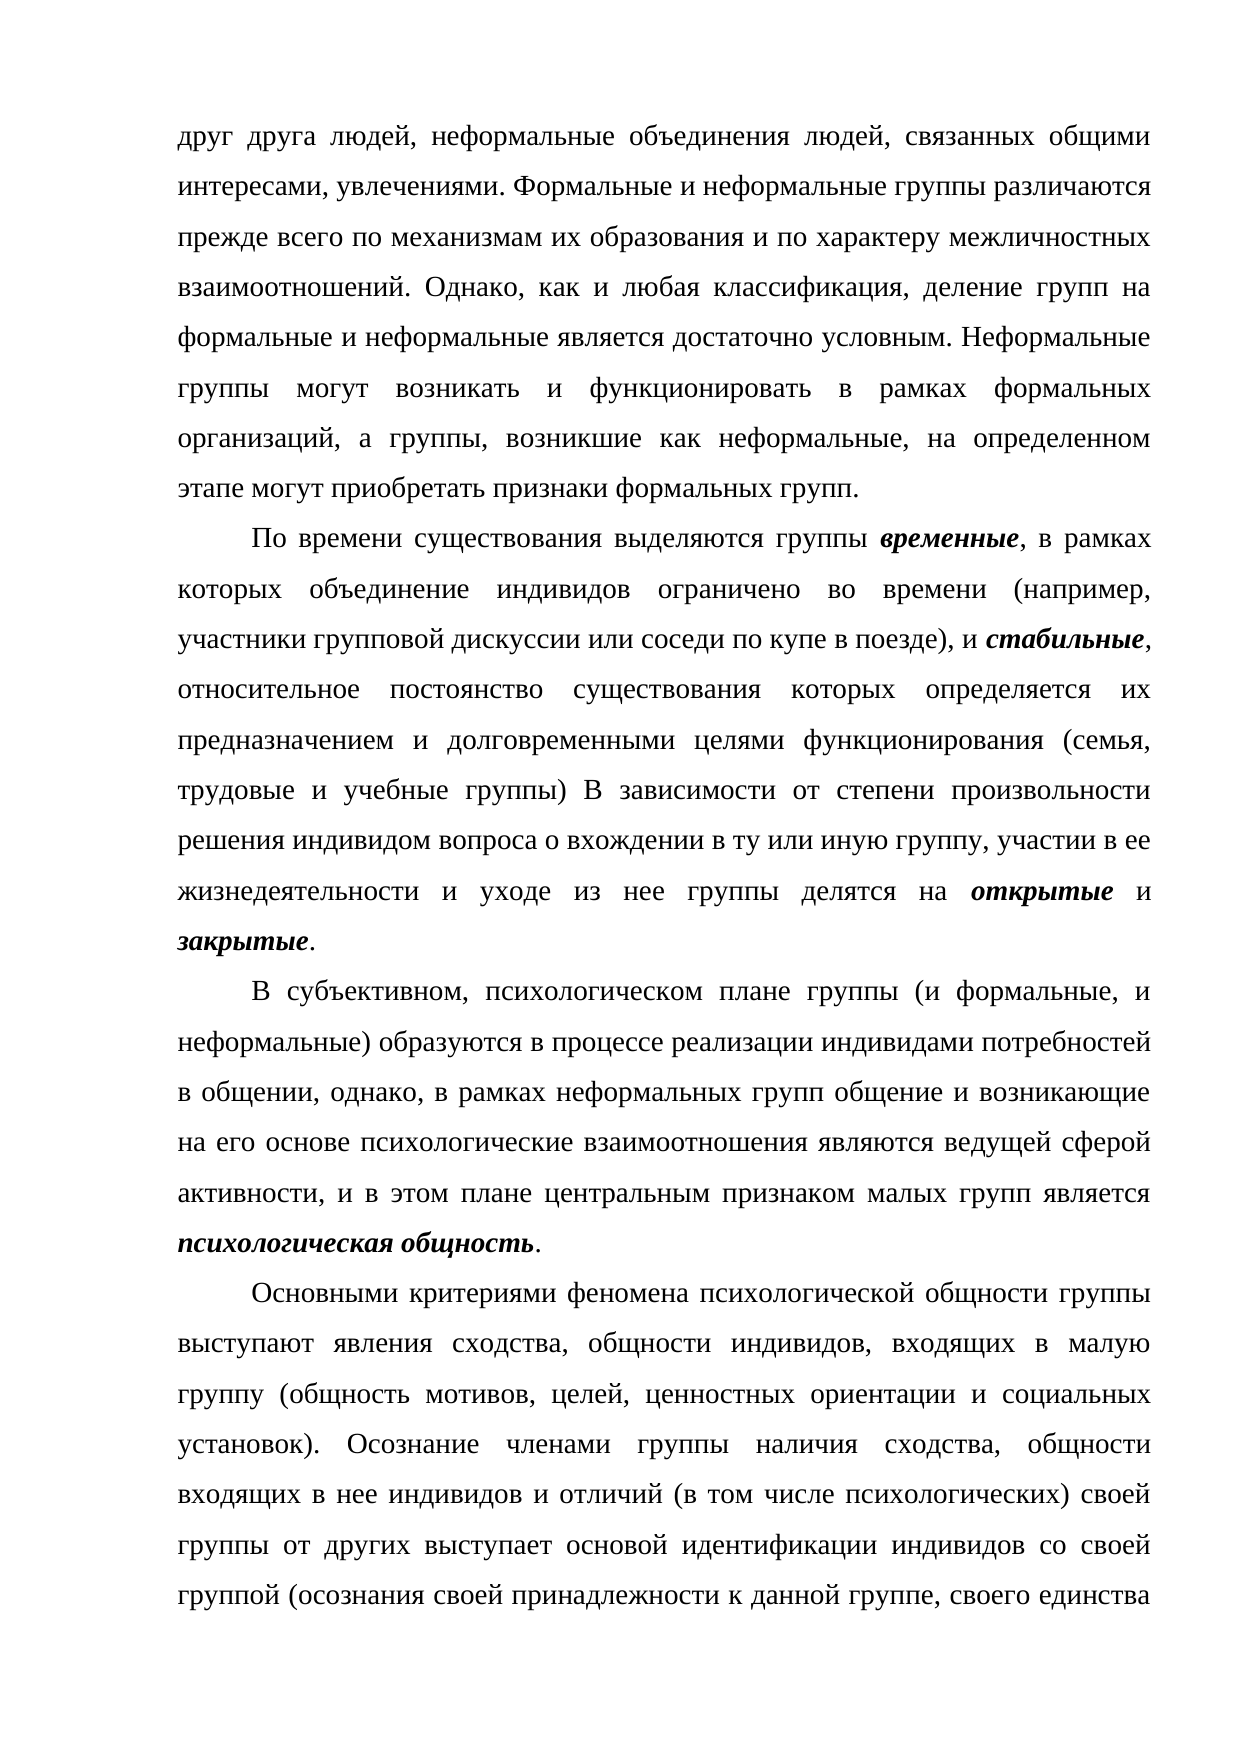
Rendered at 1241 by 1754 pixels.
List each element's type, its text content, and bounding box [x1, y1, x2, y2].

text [177, 118, 1152, 504]
text В субъективном, психологическом плане группы (и формальные, и неформальные) образуются в процессе реализации индивидами потребностей в общении, однако, в рамках неформальных групп общение и возникающие на его основе психологические взаимоотношения являются ведущей сферой активности, и в этом плане центральным признаком малых групп является психологическая общность. [177, 973, 1152, 1258]
text По времени существования выделяются группы временные, в рамках которых объединение индивидов ограничено во времени (например, участники групповой дискуссии или соседи по купе в поезде), и стабильные, относительное постоянство существования которых определяется их предназначением и долговременными целями функционирования (семья, трудовые и учебные группы) В зависимости от степени произвольности решения индивидом вопроса о вхождении в ту или иную группу, участии в ее жизнедеятельности и уходе из нее группы делятся на открытые и закрытые. [177, 521, 1152, 957]
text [177, 1275, 1152, 1611]
